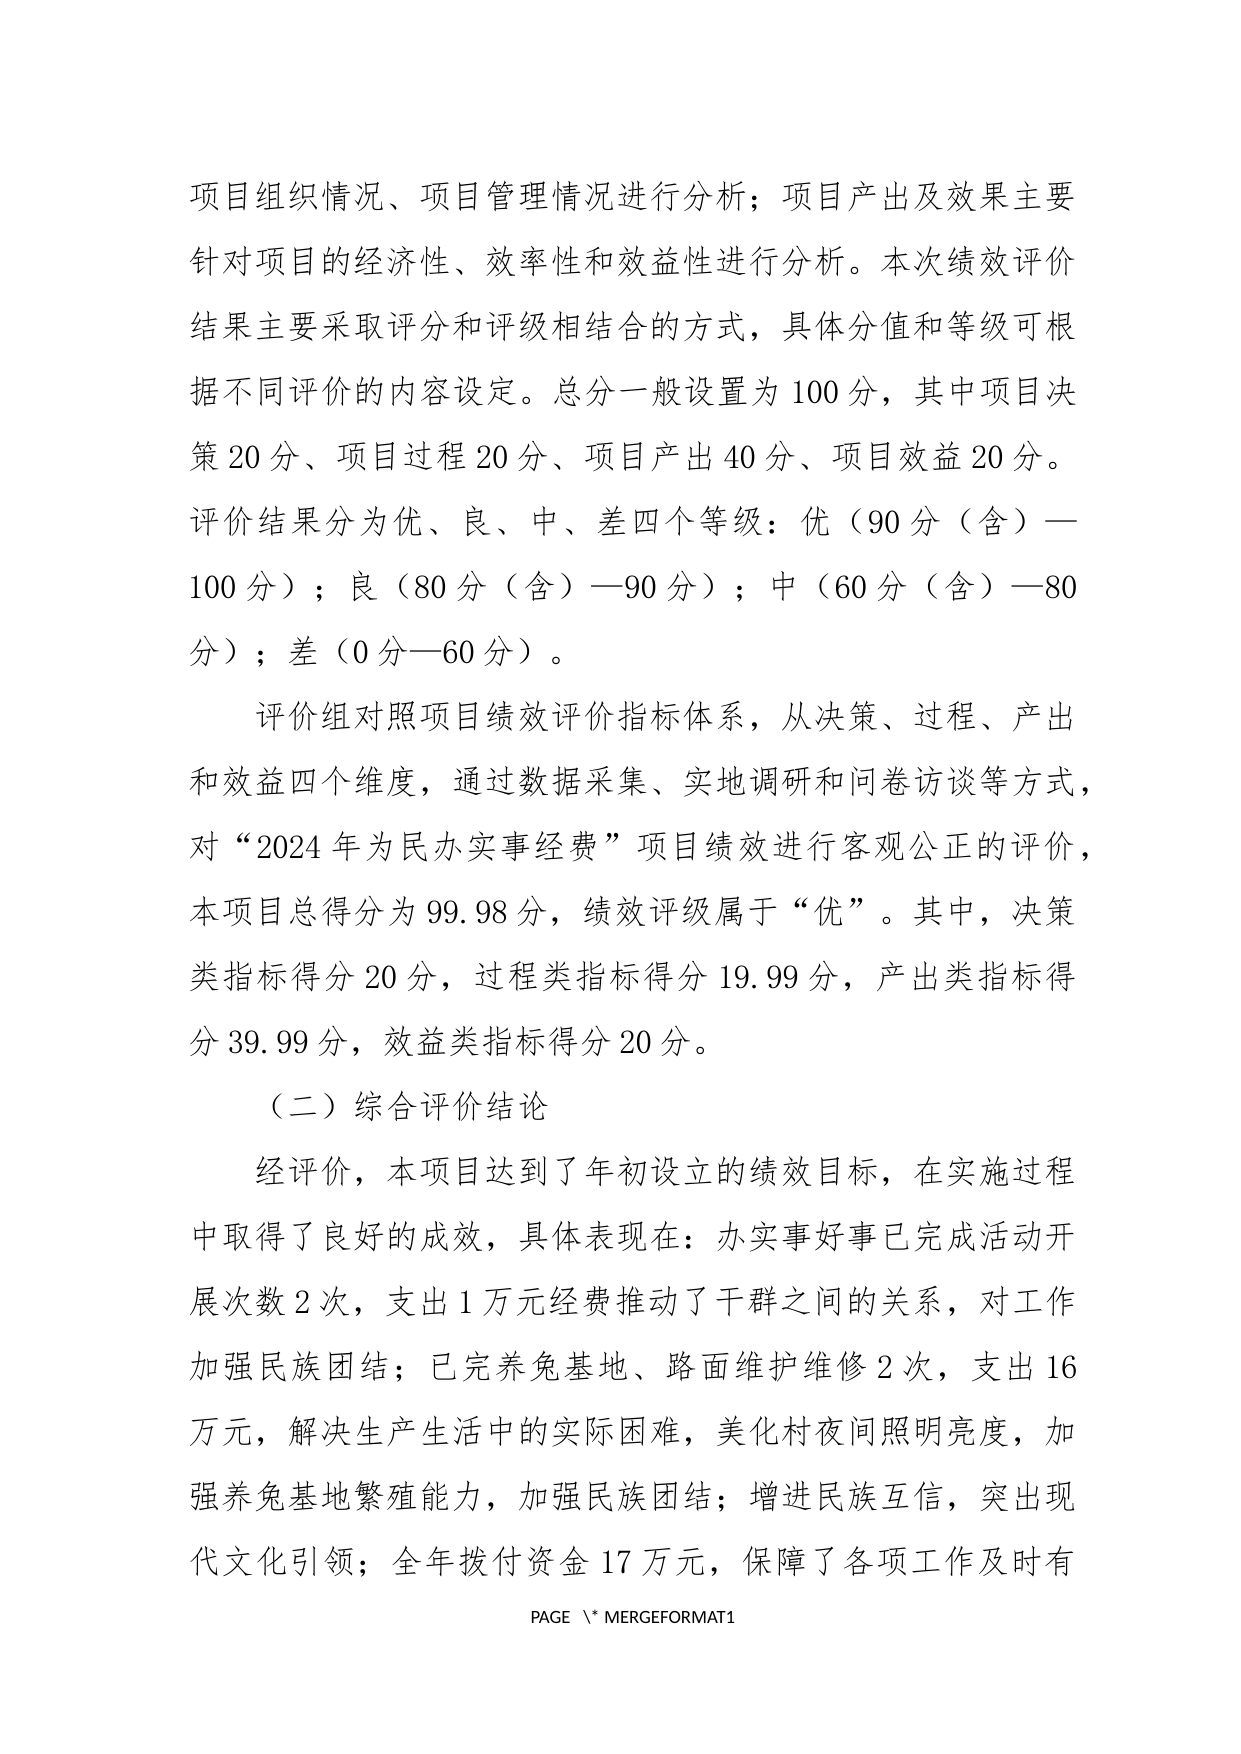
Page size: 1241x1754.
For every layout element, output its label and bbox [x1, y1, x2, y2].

text [187, 162, 1078, 1592]
